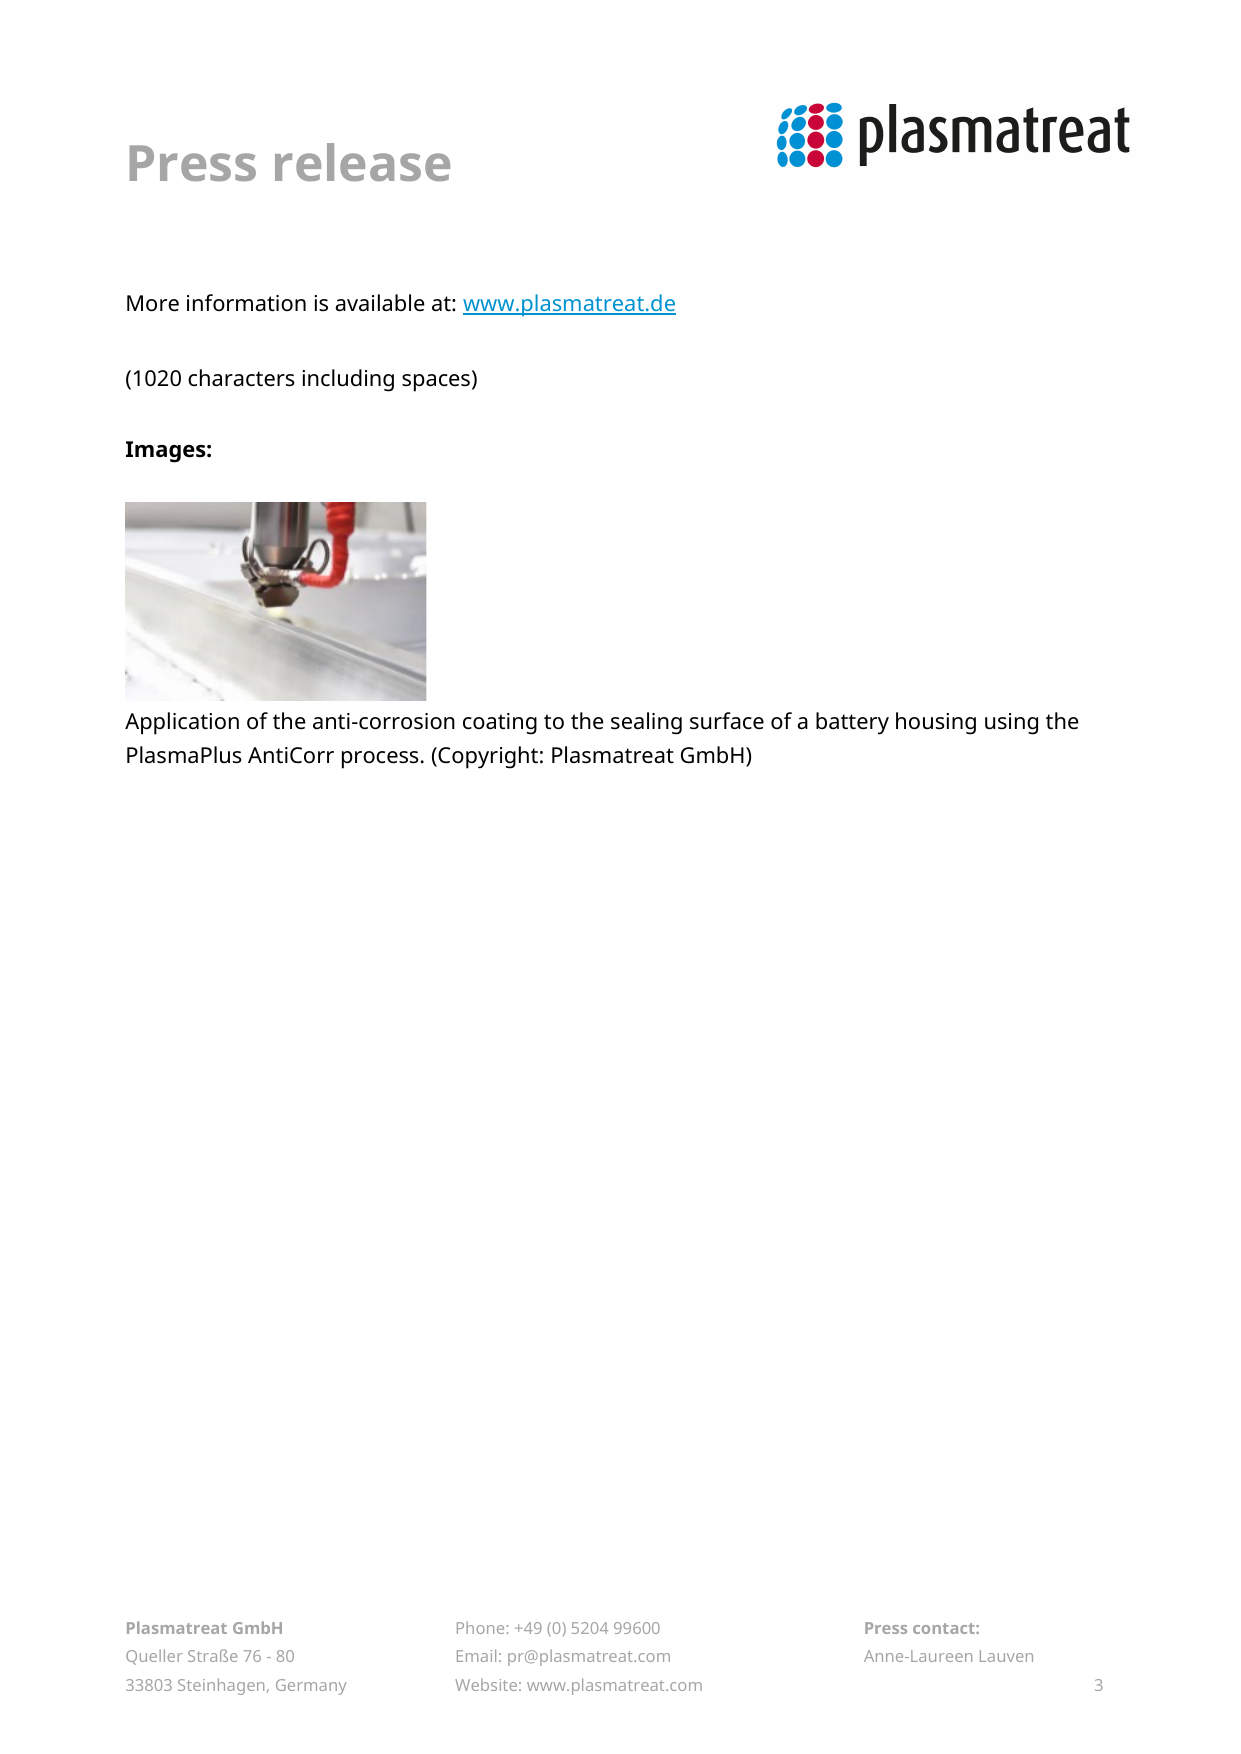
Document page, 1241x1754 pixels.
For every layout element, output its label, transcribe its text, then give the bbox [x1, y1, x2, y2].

text Images: [125, 434, 1122, 464]
text More information is available at: www.plasmatreat.de [125, 288, 1122, 318]
picture [125, 502, 427, 701]
text Application of the anti-corrosion coating to the sealing surface of a battery housing using the PlasmaPlus AntiCorr process. (Copyright: Plasmatreat GmbH) [125, 706, 1122, 770]
text (1020 characters including spaces) [125, 363, 1122, 392]
picture [768, 94, 1138, 176]
